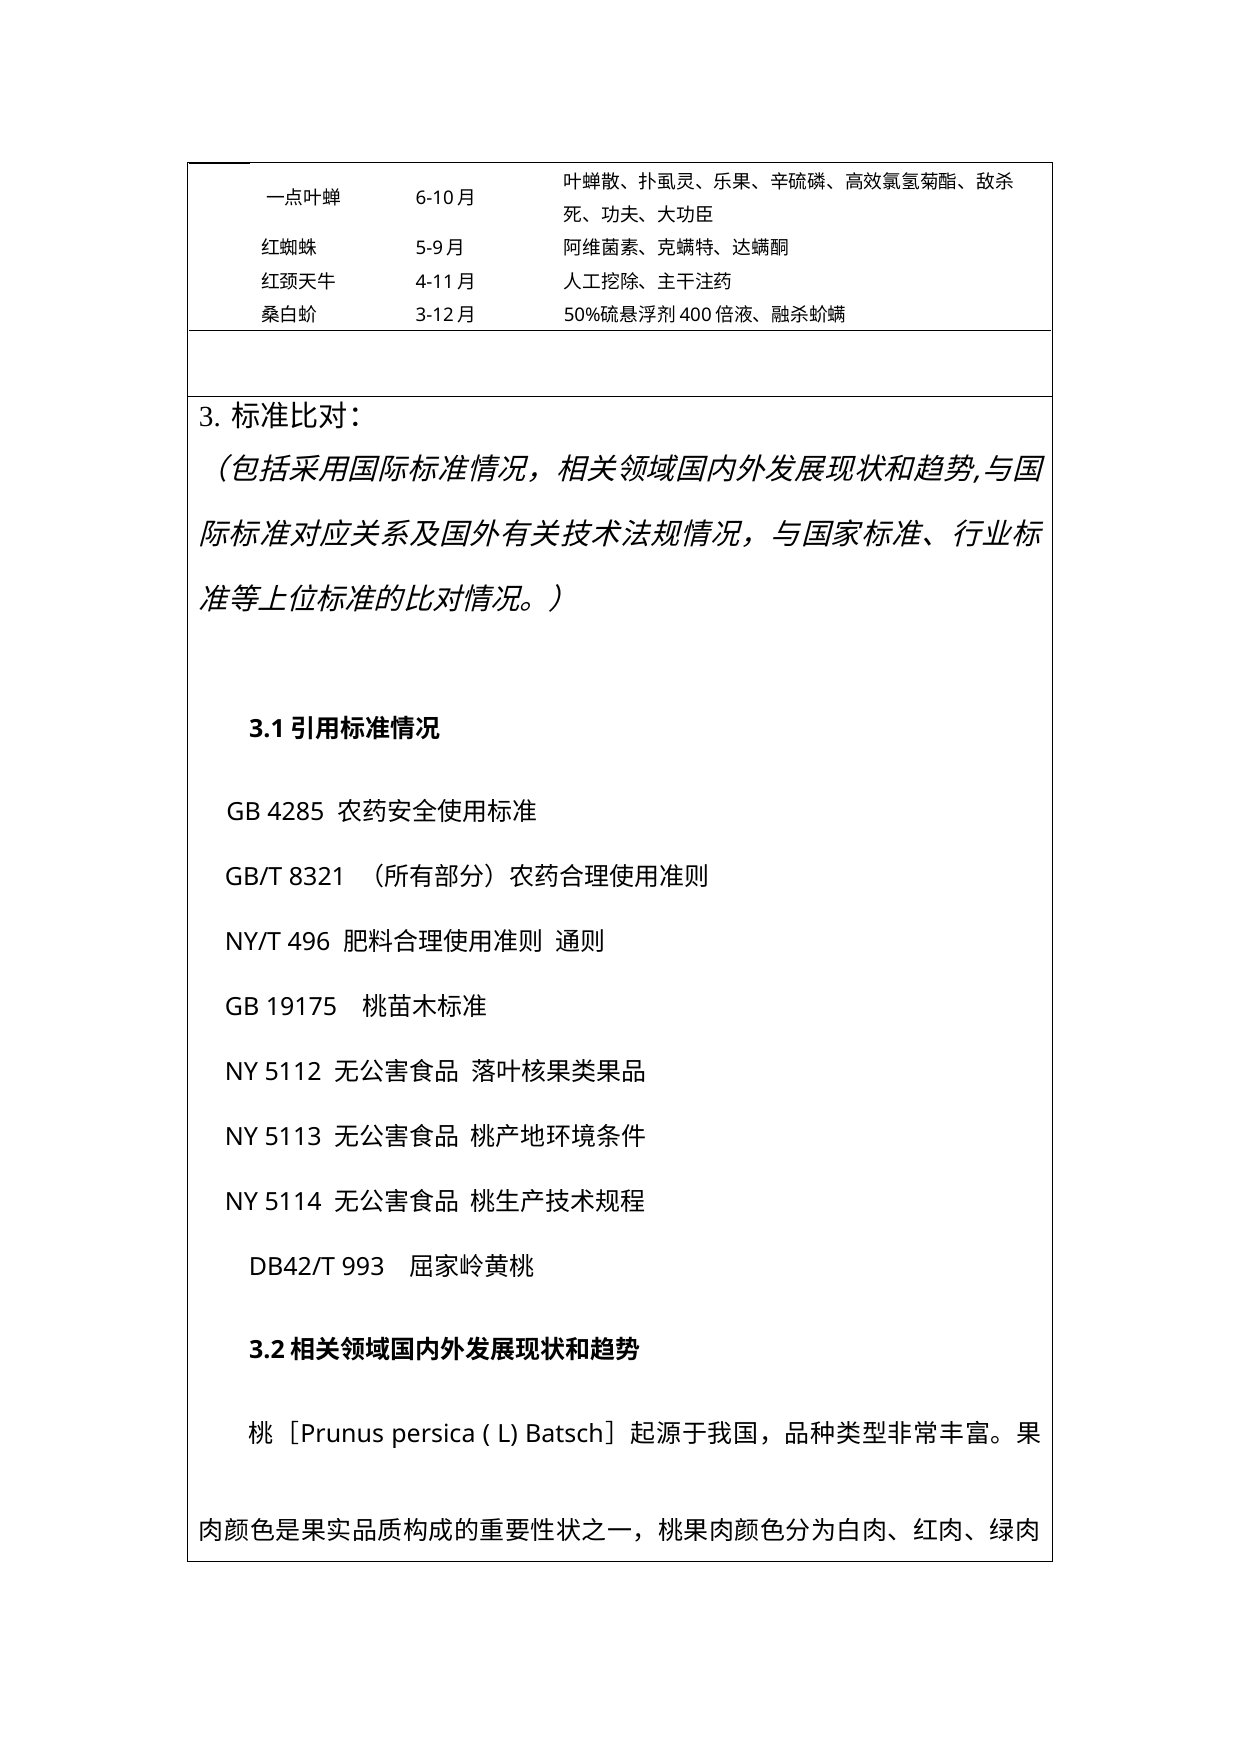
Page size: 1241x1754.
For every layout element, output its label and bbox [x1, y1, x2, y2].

table_cell [188, 397, 1052, 1561]
table_cell [188, 163, 1052, 396]
